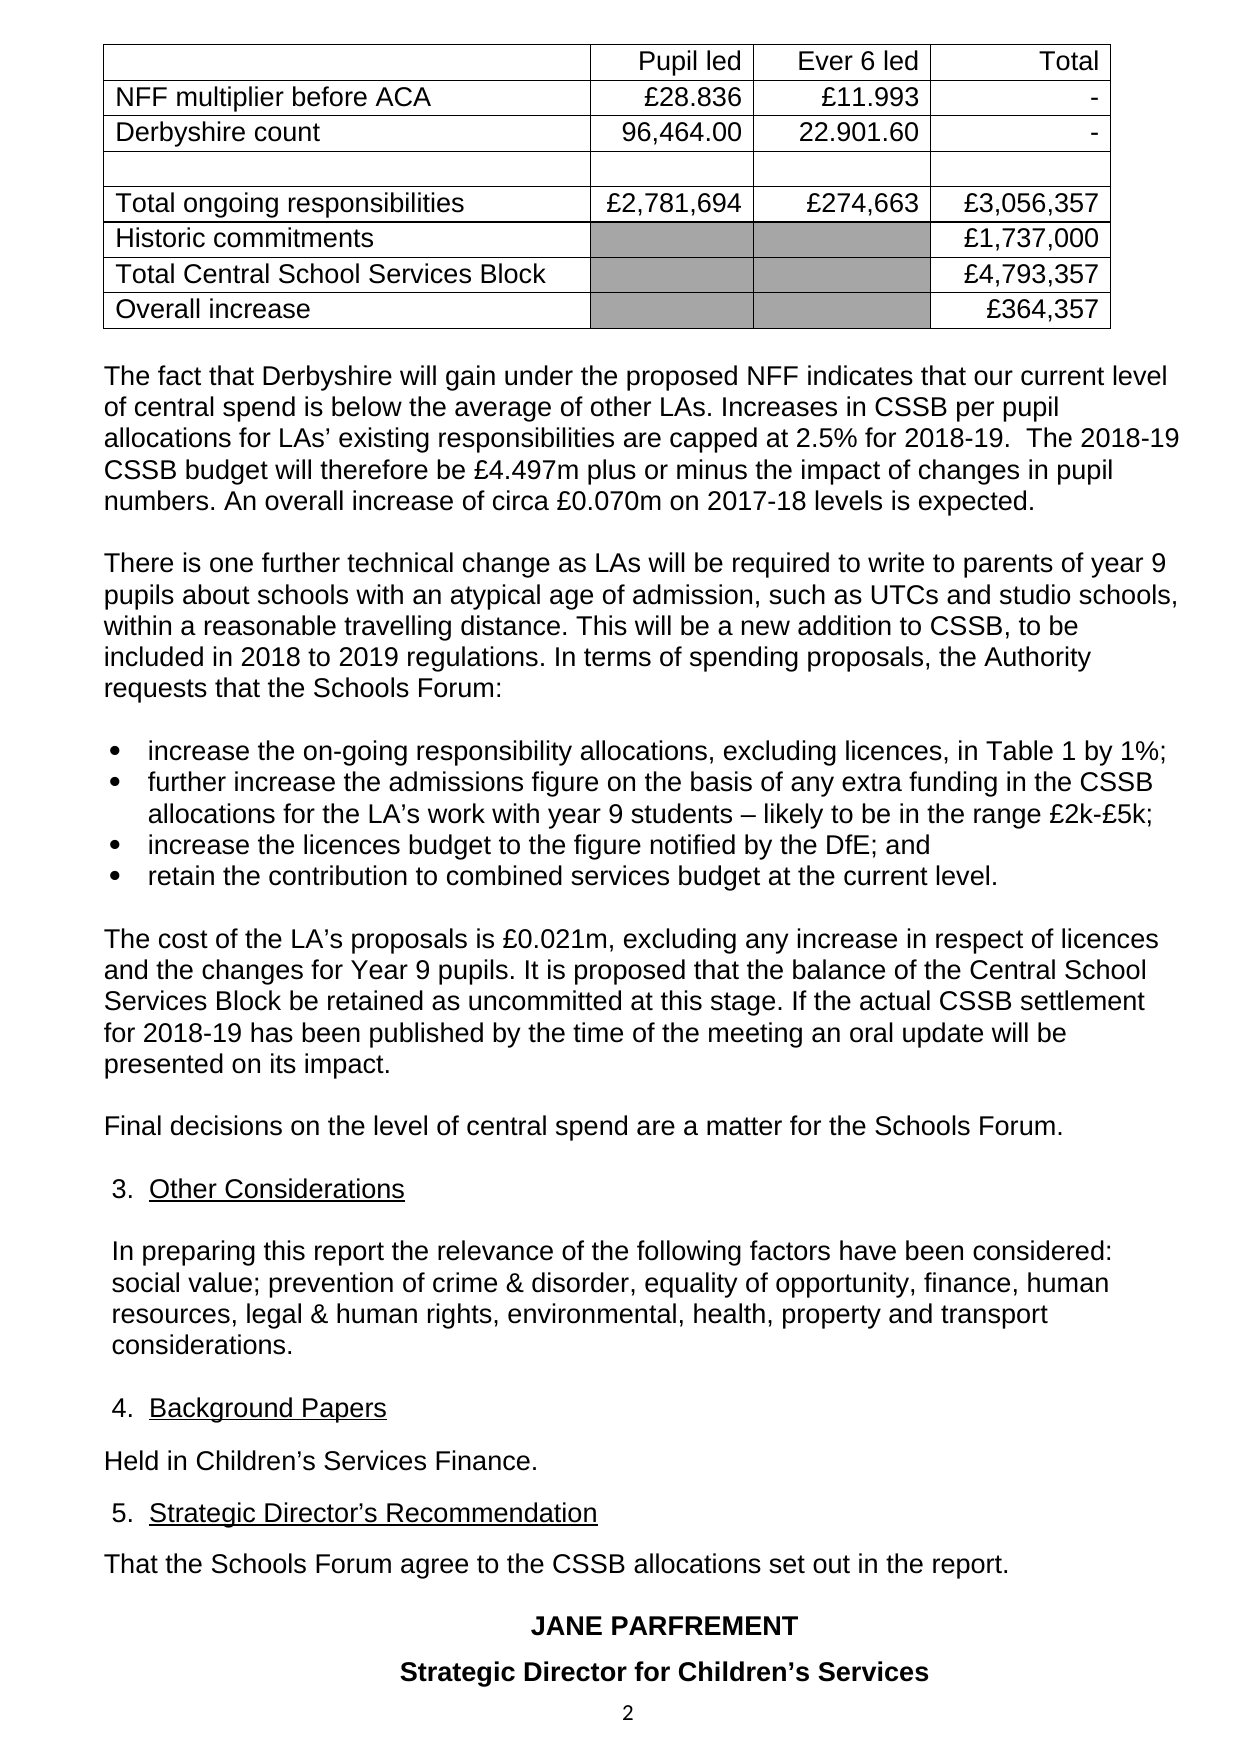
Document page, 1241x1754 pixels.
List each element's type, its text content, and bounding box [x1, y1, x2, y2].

table_cell £4,793,357 [931, 258, 1110, 292]
table_cell Total Central School Services Block [104, 258, 590, 292]
table_cell [591, 152, 753, 186]
table_cell £11.993 [754, 81, 930, 115]
list That the Schools Forum agree to the CSSB allocations set out in the report. [103, 1548, 1181, 1579]
table_cell [931, 152, 1110, 186]
list Held in Children’s Services Finance. [103, 1444, 1181, 1476]
list Background Papers [111, 1392, 1181, 1423]
table_header Total [931, 45, 1110, 80]
table_cell [754, 258, 930, 292]
table_cell 96,464.00 [591, 116, 753, 151]
table_cell NFF multiplier before ACA [104, 81, 590, 115]
table_cell £3,056,357 [931, 187, 1110, 221]
table_header Pupil led [591, 45, 753, 80]
table_cell [754, 293, 930, 328]
table_cell Historic commitments [104, 223, 590, 257]
table_cell Overall increase [104, 293, 590, 328]
table_cell [754, 152, 930, 186]
list retain the contribution to combined services budget at the current level. [110, 860, 1181, 892]
table_header [104, 45, 590, 80]
table_cell [104, 152, 590, 186]
list further increase the admissions figure on the basis of any extra funding in the CSSB allocations for the LA’s work with year 9 students – likely to be in the range £2k-£5k; [110, 766, 1181, 829]
table_cell £364,357 [931, 293, 1110, 328]
list increase the on-going responsibility allocations, excluding licences, in Table 1 by 1%; [110, 735, 1181, 766]
table_cell [754, 223, 930, 257]
list increase the licences budget to the figure notified by the DfE; and [110, 829, 1181, 860]
table_cell £28.836 [591, 81, 753, 115]
table_cell - [931, 116, 1110, 151]
list There is one further technical change as LAs will be required to write to parents of year 9 pupils about schools with an atypical age of admission, such as UTCs and studio schools, within a reasonable travelling distance. This will be a new addition to CSSB, to be included in 2018 to 2019 regulations. In terms of spending proposals, the Authority requests that the Schools Forum: [103, 547, 1181, 704]
text In preparing this report the relevance of the following factors have been considered: social value; prevention of crime & disorder, equality of opportunity, finance, human resources, legal & human rights, environmental, health, property and transport considerations. [111, 1235, 1181, 1360]
table_cell [591, 293, 753, 328]
table_cell £2,781,694 [591, 187, 753, 221]
text Strategic Director for Children’s Services [148, 1656, 1181, 1687]
table_header Ever 6 led [754, 45, 930, 80]
table_cell Total ongoing responsibilities [104, 187, 590, 221]
table_cell £1,737,000 [931, 223, 1110, 257]
table_cell Derbyshire count [104, 116, 590, 151]
table_cell [591, 223, 753, 257]
list Other Considerations [111, 1173, 1181, 1204]
text JANE PARFREMENT [148, 1610, 1181, 1641]
table_cell - [931, 81, 1110, 115]
table_cell 22.901.60 [754, 116, 930, 151]
table_cell £274,663 [754, 187, 930, 221]
list The cost of the LA’s proposals is £0.021m, excluding any increase in respect of licences and the changes for Year 9 pupils. It is proposed that the balance of the Central School Services Block be retained as uncommitted at this stage. If the actual CSSB settlement for 2018-19 has been published by the time of the meeting an oral update will be presented on its impact. [103, 923, 1181, 1079]
list Final decisions on the level of central spend are a matter for the Schools Forum. [103, 1110, 1181, 1142]
list The fact that Derbyshire will gain under the proposed NFF indicates that our current level of central spend is below the average of other LAs. Increases in CSSB per pupil allocations for LAs’ existing responsibilities are capped at 2.5% for 2018-19. The 2018-19 CSSB budget will therefore be £4.497m plus or minus the impact of changes in pupil numbers. An overall increase of circa £0.070m on 2017-18 levels is expected. [103, 360, 1181, 516]
table_cell [591, 258, 753, 292]
list Strategic Director’s Recommendation [111, 1497, 1181, 1528]
